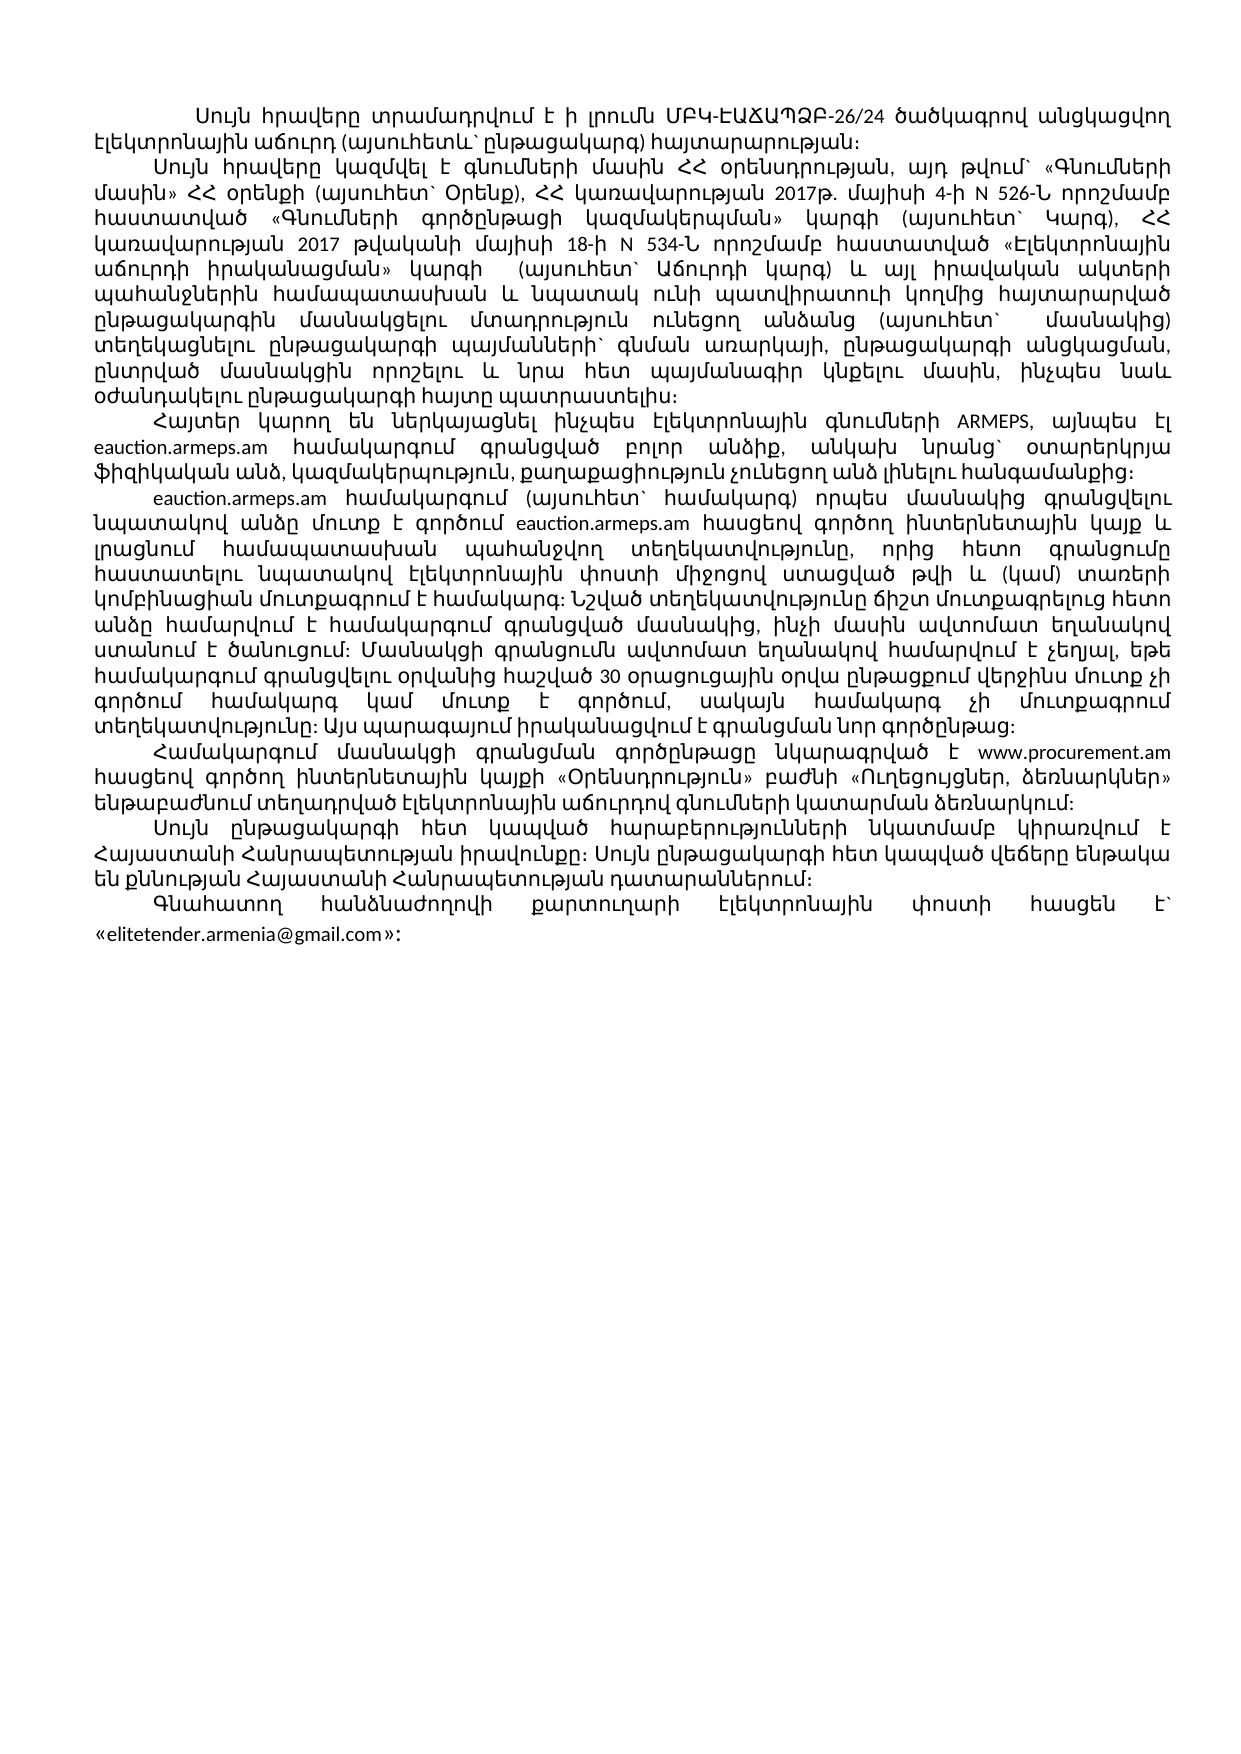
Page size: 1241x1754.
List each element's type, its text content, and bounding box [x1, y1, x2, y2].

text Սույն ընթացակարգի հետ կապված հարաբերությունների նկատմամբ կիրառվում է Հայաստանի Հանրապետության իրավունքը։ Սույն ընթացակարգի հետ կապված վեճերը ենթակա են քննության Հայաստանի Հանրապետության դատարաններում։ [94, 815, 1171, 892]
text Սույն հրավերը տրամադրվում է ի լրումն ՄԲԿ-ԷԱՃԱՊՁԲ-26/24 ծածկագրով անցկացվող էլեկտրոնային աճուրդ (այսուհետև` ընթացակարգ) հայտարարության։ [94, 104, 1171, 154]
text Գնահատող հանձնաժողովի քարտուղարի էլեկտրոնային փոստի հասցեն է` «elitetender.armenia@gmail.com»: [94, 892, 1171, 948]
text eauction.armeps.am համակարգում (այսուհետ` համակարգ) որպես մասնակից գրանցվելու նպատակով անձը մուտք է գործում eauction.armeps.am հասցեով գործող ինտերնետային կայք և լրացնում համապատասխան պահանջվող տեղեկատվությունը, որից հետո գրանցումը հաստատելու նպատակով էլեկտրոնային փոստի միջոցով ստացված թվի և (կամ) տառերի կոմբինացիան մուտքագրում է համակարգ: Նշված տեղեկատվությունը ճիշտ մուտքագրելուց հետո անձը համարվում է համակարգում գրանցված մասնակից, ինչի մասին ավտոմատ եղանակով ստանում է ծանուցում: Մասնակցի գրանցումն ավտոմատ եղանակով համարվում է չեղյալ, եթե համակարգում գրանցվելու օրվանից հաշված 30 օրացուցային օրվա ընթացքում վերջինս մուտք չի գործում համակարգ կամ մուտք է գործում, սակայն համակարգ չի մուտքագրում տեղեկատվությունը: Այս պարագայում իրականացվում է գրանցման նոր գործընթաց: [94, 485, 1171, 739]
text Սույն հրավերը կազմվել է գնումների մասին ՀՀ օրենսդրության, այդ թվում` «Գնումների մասին» ՀՀ օրենքի (այսուհետ` Օրենք), ՀՀ կառավարության 2017թ. մայիսի 4-ի N 526-Ն որոշմամբ հաստատված «Գնումների գործընթացի կազմակերպման» կարգի (այսուհետ` Կարգ), ՀՀ կառավարության 2017 թվականի մայիսի 18-ի N 534-Ն որոշմամբ հաստատված «Էլեկտրոնային աճուրդի իրականացման» կարգի (այսուհետ` Աճուրդի կարգ) և այլ իրավական ակտերի պահանջներին համապատասխան և նպատակ ունի պատվիրատուի կողմից հայտարարված ընթացակարգին մասնակցելու մտադրություն ունեցող անձանց (այսուհետ` մասնակից) տեղեկացնելու ընթացակարգի պայմանների` գնման առարկայի, ընթացակարգի անցկացման, ընտրված մասնակցին որոշելու և նրա հետ պայմանագիր կնքելու մասին, ինչպես նաև օժանդակելու ընթացակարգի հայտը պատրաստելիս։ [94, 154, 1171, 409]
text Հայտեր կարող են ներկայացնել ինչպես էլեկտրոնային գնումների ARMEPS, այնպես էլ eauction.armeps.am համակարգում գրանցված բոլոր անձիք, անկախ նրանց` օտարերկրյա ֆիզիկական անձ, կազմակերպություն, քաղաքացիություն չունեցող անձ լինելու հանգամանքից։ [94, 409, 1171, 485]
text Համակարգում մասնակցի գրանցման գործընթացը նկարագրված է www.procurement.am հասցեով գործող ինտերնետային կայքի «Օրենսդրություն» բաժնի «Ուղեցույցներ, ձեռնարկներ» ենթաբաժնում տեղադրված էլեկտրոնային աճուրդով գնումների կատարման ձեռնարկում: [94, 739, 1171, 815]
